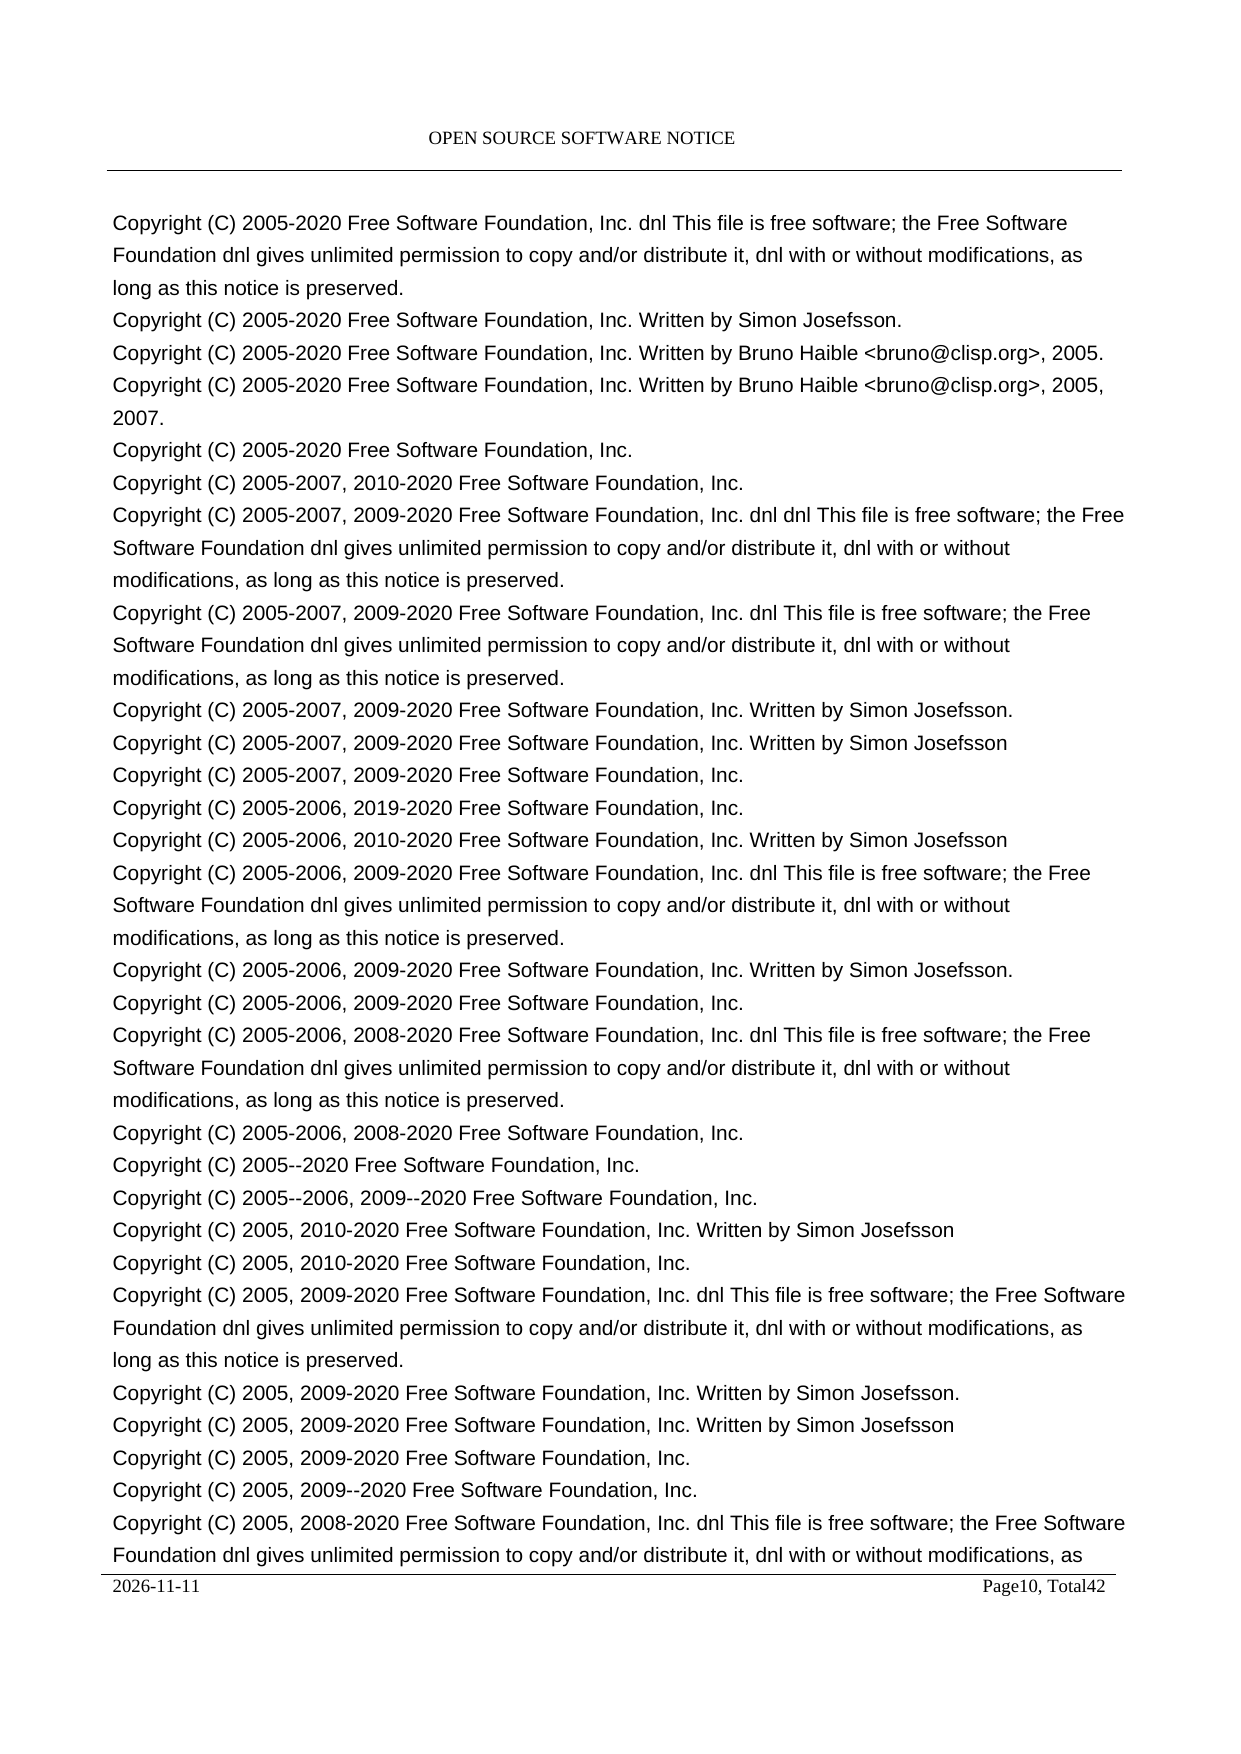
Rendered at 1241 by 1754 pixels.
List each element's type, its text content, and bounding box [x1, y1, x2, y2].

text Copyright (C) 2005-2006, 2009-2020 Free Software Foundation, Inc. Written by Simon Josefsson. [112, 954, 1128, 986]
text Copyright (C) 2005-2007, 2009-2020 Free Software Foundation, Inc. Written by Simon Josefsson [112, 726, 1128, 759]
text Copyright (C) 2005-2020 Free Software Foundation, Inc. Written by Bruno Haible <bruno@clisp.org>, 2005, 2007. [112, 369, 1128, 434]
text Copyright (C) 2005-2006, 2019-2020 Free Software Foundation, Inc. [112, 791, 1128, 824]
text Copyright (C) 2005-2006, 2009-2020 Free Software Foundation, Inc. dnl This file is free software; the Free Software Foundation dnl gives unlimited permission to copy and/or distribute it, dnl with or without modifications, as long as this notice is preserved. [112, 856, 1128, 954]
text Copyright (C) 2005, 2009-2020 Free Software Foundation, Inc. Written by Simon Josefsson [112, 1409, 1128, 1441]
text Copyright (C) 2005-2006, 2010-2020 Free Software Foundation, Inc. Written by Simon Josefsson [112, 824, 1128, 856]
text Copyright (C) 2005-2020 Free Software Foundation, Inc. Written by Bruno Haible <bruno@clisp.org>, 2005. [112, 336, 1128, 369]
text Copyright (C) 2005, 2010-2020 Free Software Foundation, Inc. [112, 1246, 1128, 1279]
text Copyright (C) 2005, 2009--2020 Free Software Foundation, Inc. [112, 1474, 1128, 1506]
text Copyright (C) 2005, 2009-2020 Free Software Foundation, Inc. Written by Simon Josefsson. [112, 1376, 1128, 1409]
text Copyright (C) 2005, 2009-2020 Free Software Foundation, Inc. [112, 1441, 1128, 1474]
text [112, 1506, 1128, 1571]
text Copyright (C) 2005--2020 Free Software Foundation, Inc. [112, 1149, 1128, 1181]
text Copyright (C) 2005-2020 Free Software Foundation, Inc. dnl This file is free software; the Free Software Foundation dnl gives unlimited permission to copy and/or distribute it, dnl with or without modifications, as long as this notice is preserved. [112, 206, 1128, 304]
text Copyright (C) 2005-2006, 2008-2020 Free Software Foundation, Inc. dnl This file is free software; the Free Software Foundation dnl gives unlimited permission to copy and/or distribute it, dnl with or without modifications, as long as this notice is preserved. [112, 1019, 1128, 1116]
text Copyright (C) 2005, 2010-2020 Free Software Foundation, Inc. Written by Simon Josefsson [112, 1214, 1128, 1246]
text Copyright (C) 2005, 2009-2020 Free Software Foundation, Inc. dnl This file is free software; the Free Software Foundation dnl gives unlimited permission to copy and/or distribute it, dnl with or without modifications, as long as this notice is preserved. [112, 1279, 1128, 1376]
text Copyright (C) 2005-2007, 2009-2020 Free Software Foundation, Inc. dnl dnl This file is free software; the Free Software Foundation dnl gives unlimited permission to copy and/or distribute it, dnl with or without modifications, as long as this notice is preserved. [112, 499, 1128, 596]
text Copyright (C) 2005-2006, 2008-2020 Free Software Foundation, Inc. [112, 1116, 1128, 1149]
text Copyright (C) 2005-2007, 2009-2020 Free Software Foundation, Inc. [112, 759, 1128, 791]
text Copyright (C) 2005-2020 Free Software Foundation, Inc. Written by Simon Josefsson. [112, 304, 1128, 336]
text Copyright (C) 2005--2006, 2009--2020 Free Software Foundation, Inc. [112, 1181, 1128, 1214]
text Copyright (C) 2005-2020 Free Software Foundation, Inc. [112, 434, 1128, 466]
text Copyright (C) 2005-2007, 2009-2020 Free Software Foundation, Inc. Written by Simon Josefsson. [112, 694, 1128, 726]
text Copyright (C) 2005-2006, 2009-2020 Free Software Foundation, Inc. [112, 986, 1128, 1019]
text Copyright (C) 2005-2007, 2009-2020 Free Software Foundation, Inc. dnl This file is free software; the Free Software Foundation dnl gives unlimited permission to copy and/or distribute it, dnl with or without modifications, as long as this notice is preserved. [112, 596, 1128, 694]
text Copyright (C) 2005-2007, 2010-2020 Free Software Foundation, Inc. [112, 466, 1128, 499]
